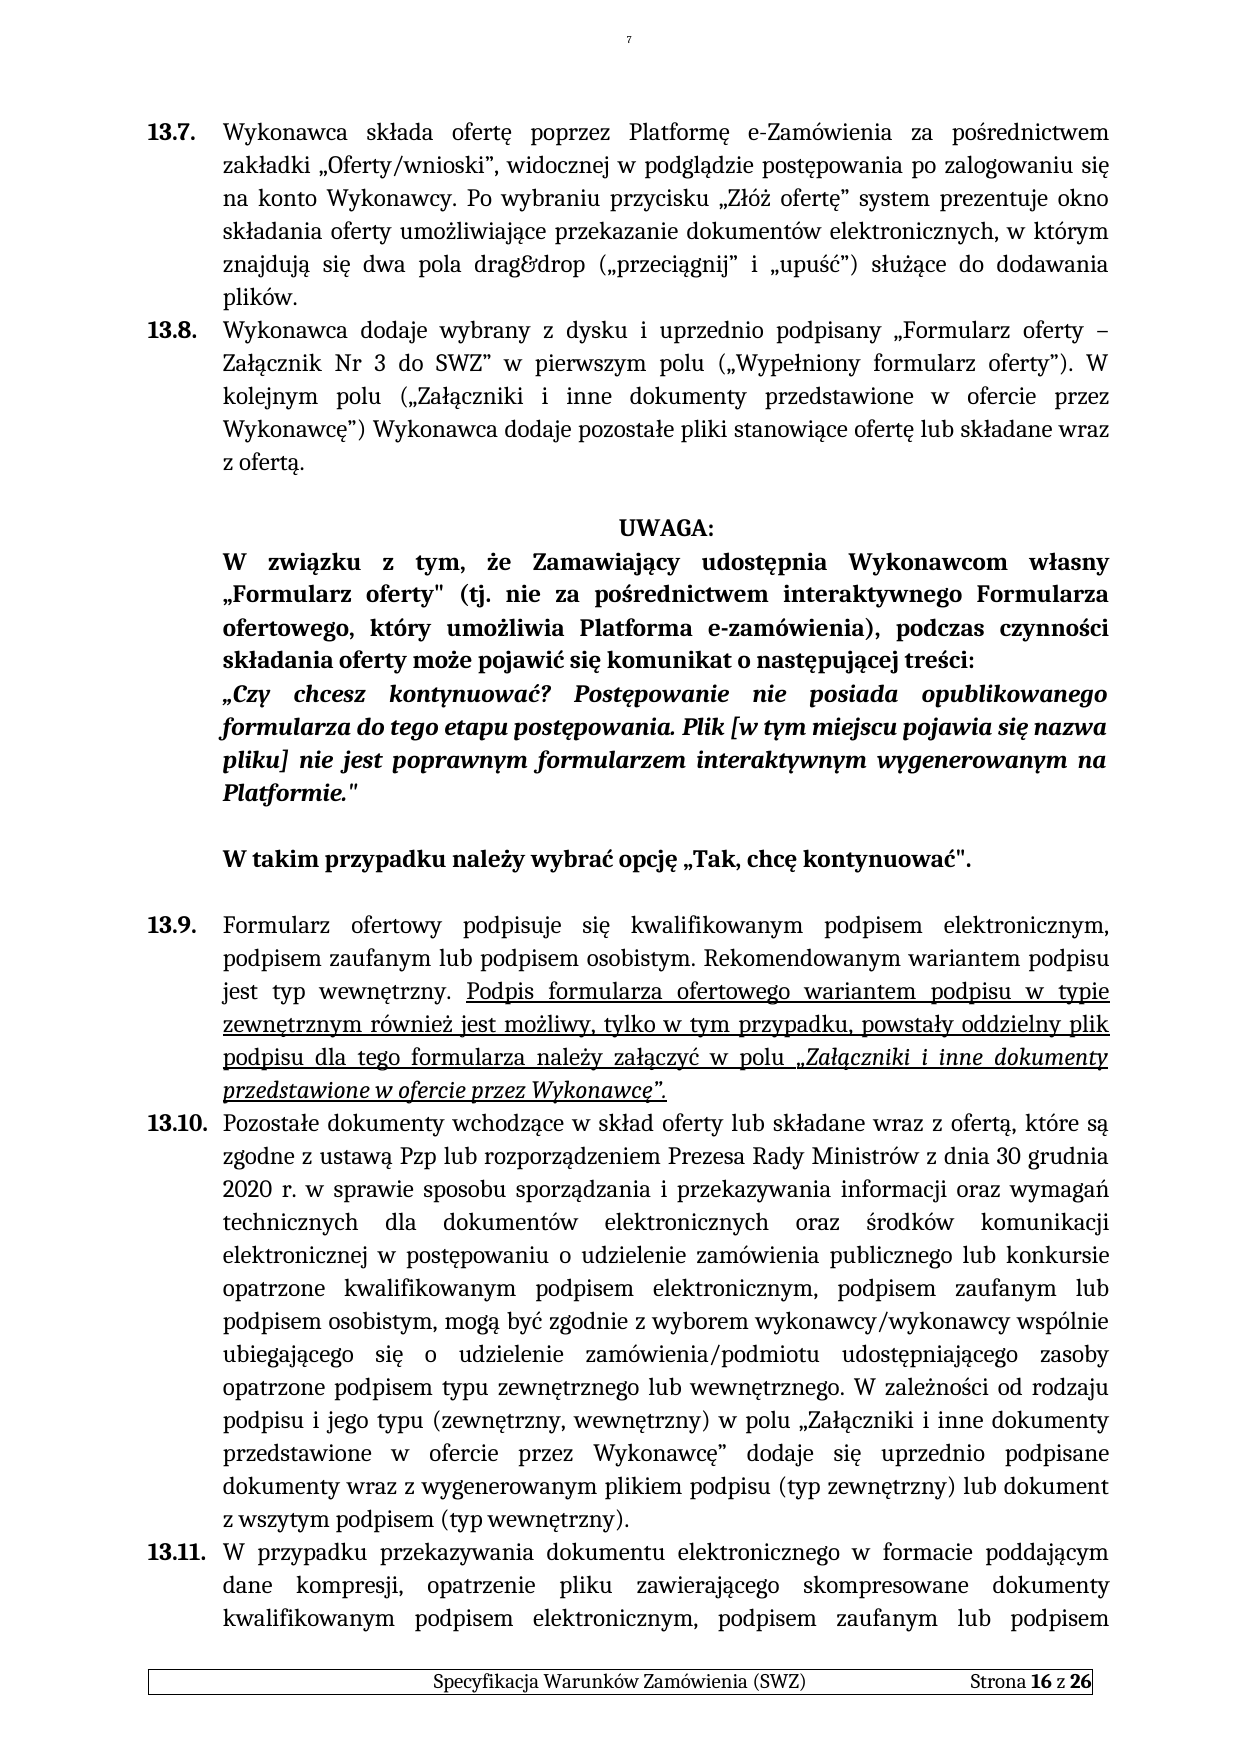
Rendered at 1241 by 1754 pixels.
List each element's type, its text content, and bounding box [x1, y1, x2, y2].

text W takim przypadku należy wybrać opcję „Tak, chcę kontynuować". [223, 844, 1110, 873]
list Wykonawca składa ofertę poprzez Platformę e-Zamówienia za pośrednictwem zakładki „Oferty/wnioski”, widocznej w podglądzie postępowania po zalogowaniu się na konto Wykonawcy. Po wybraniu przycisku „Złóż ofertę” system prezentuje okno składania oferty umożliwiające przekazanie dokumentów elektronicznych, w którym znajdują się dwa pola drag&drop („przeciągnij” i „upuść”) służące do dodawania plików. [148, 118, 1110, 312]
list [148, 1538, 1110, 1633]
text „Czy chcesz kontynuować? Postępowanie nie posiada opublikowanego formularza do tego etapu postępowania. Plik [w tym miejscu pojawia się nazwa pliku] nie jest poprawnym formularzem interaktywnym wygenerowanym na Platformie." [223, 679, 1110, 807]
text UWAGA: [223, 514, 1110, 543]
list Pozostałe dokumenty wchodzące w skład oferty lub składane wraz z ofertą, które są zgodne z ustawą Pzp lub rozporządzeniem Prezesa Rady Ministrów z dnia 30 grudnia 2020 r. w sprawie sposobu sporządzania i przekazywania informacji oraz wymagań technicznych dla dokumentów elektronicznych oraz środków komunikacji elektronicznej w postępowaniu o udzielenie zamówienia publicznego lub konkursie opatrzone kwalifikowanym podpisem elektronicznym, podpisem zaufanym lub podpisem osobistym, mogą być zgodnie z wyborem wykonawcy/wykonawcy wspólnie ubiegającego się o udzielenie zamówienia/podmiotu udostępniającego zasoby opatrzone podpisem typu zewnętrznego lub wewnętrznego. W zależności od rodzaju podpisu i jego typu (zewnętrzny, wewnętrzny) w polu „Załączniki i inne dokumenty przedstawione w ofercie przez Wykonawcę” dodaje się uprzednio podpisane dokumenty wraz z wygenerowanym plikiem podpisu (typ zewnętrzny) lub dokument z wszytym podpisem (typ wewnętrzny). [148, 1109, 1110, 1534]
text W związku z tym, że Zamawiający udostępnia Wykonawcom własny „Formularz oferty" (tj. nie za pośrednictwem interaktywnego Formularza ofertowego, który umożliwia Platforma e-zamówienia), podczas czynności składania oferty może pojawić się komunikat o następującej treści: [223, 547, 1110, 675]
list Wykonawca dodaje wybrany z dysku i uprzednio podpisany „Formularz oferty – Załącznik Nr 3 do SWZ” w pierwszym polu („Wypełniony formularz oferty”). W kolejnym polu („Załączniki i inne dokumenty przedstawione w ofercie przez Wykonawcę”) Wykonawca dodaje pozostałe pliki stanowiące ofertę lub składane wraz z ofertą. [148, 316, 1110, 477]
list Formularz ofertowy podpisuje się kwalifikowanym podpisem elektronicznym, podpisem zaufanym lub podpisem osobistym. Rekomendowanym wariantem podpisu jest typ wewnętrzny. Podpis formularza ofertowego wariantem podpisu w typie zewnętrznym również jest możliwy, tylko w tym przypadku, powstały oddzielny plik podpisu dla tego formularza należy załączyć w polu „Załączniki i inne dokumenty przedstawione w ofercie przez Wykonawcę”. [148, 911, 1110, 1104]
